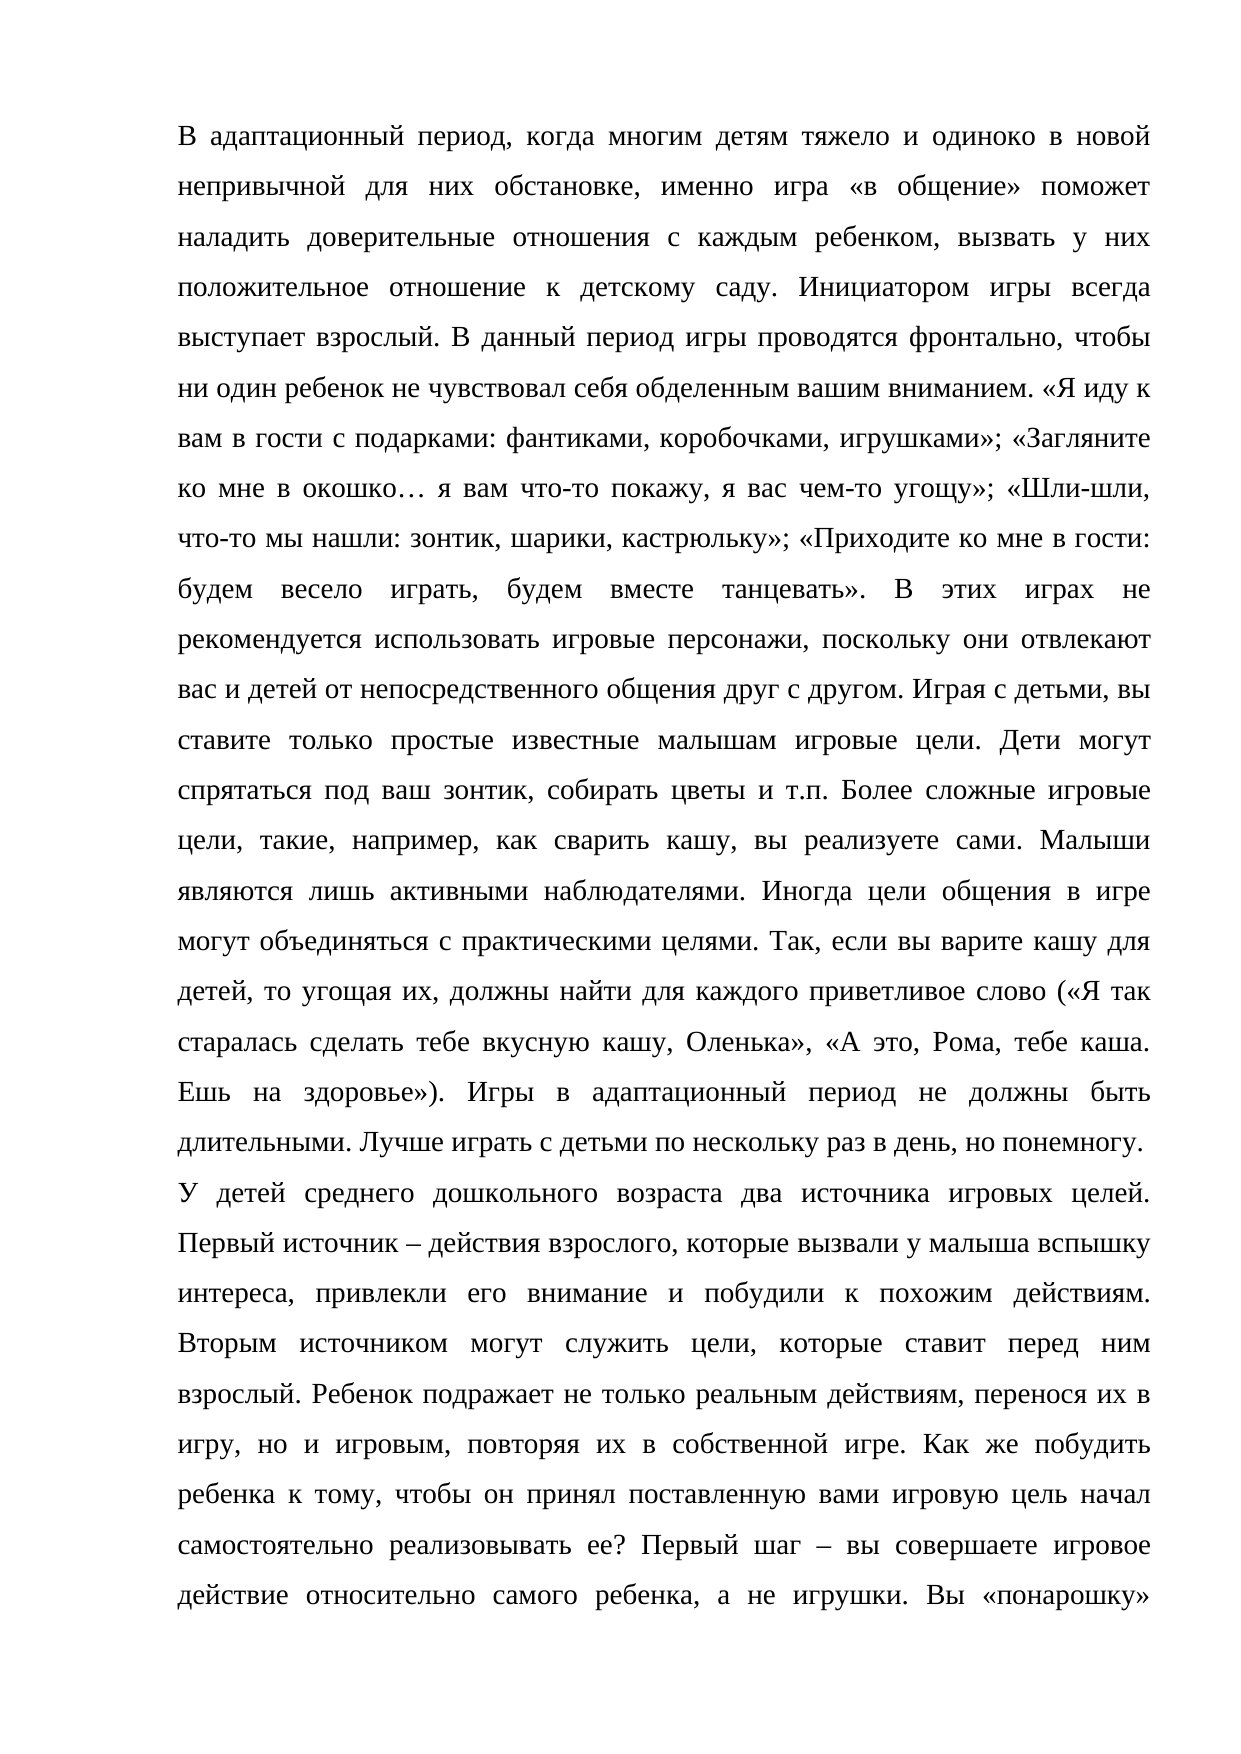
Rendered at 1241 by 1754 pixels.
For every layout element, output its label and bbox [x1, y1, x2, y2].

text [177, 118, 1152, 1611]
